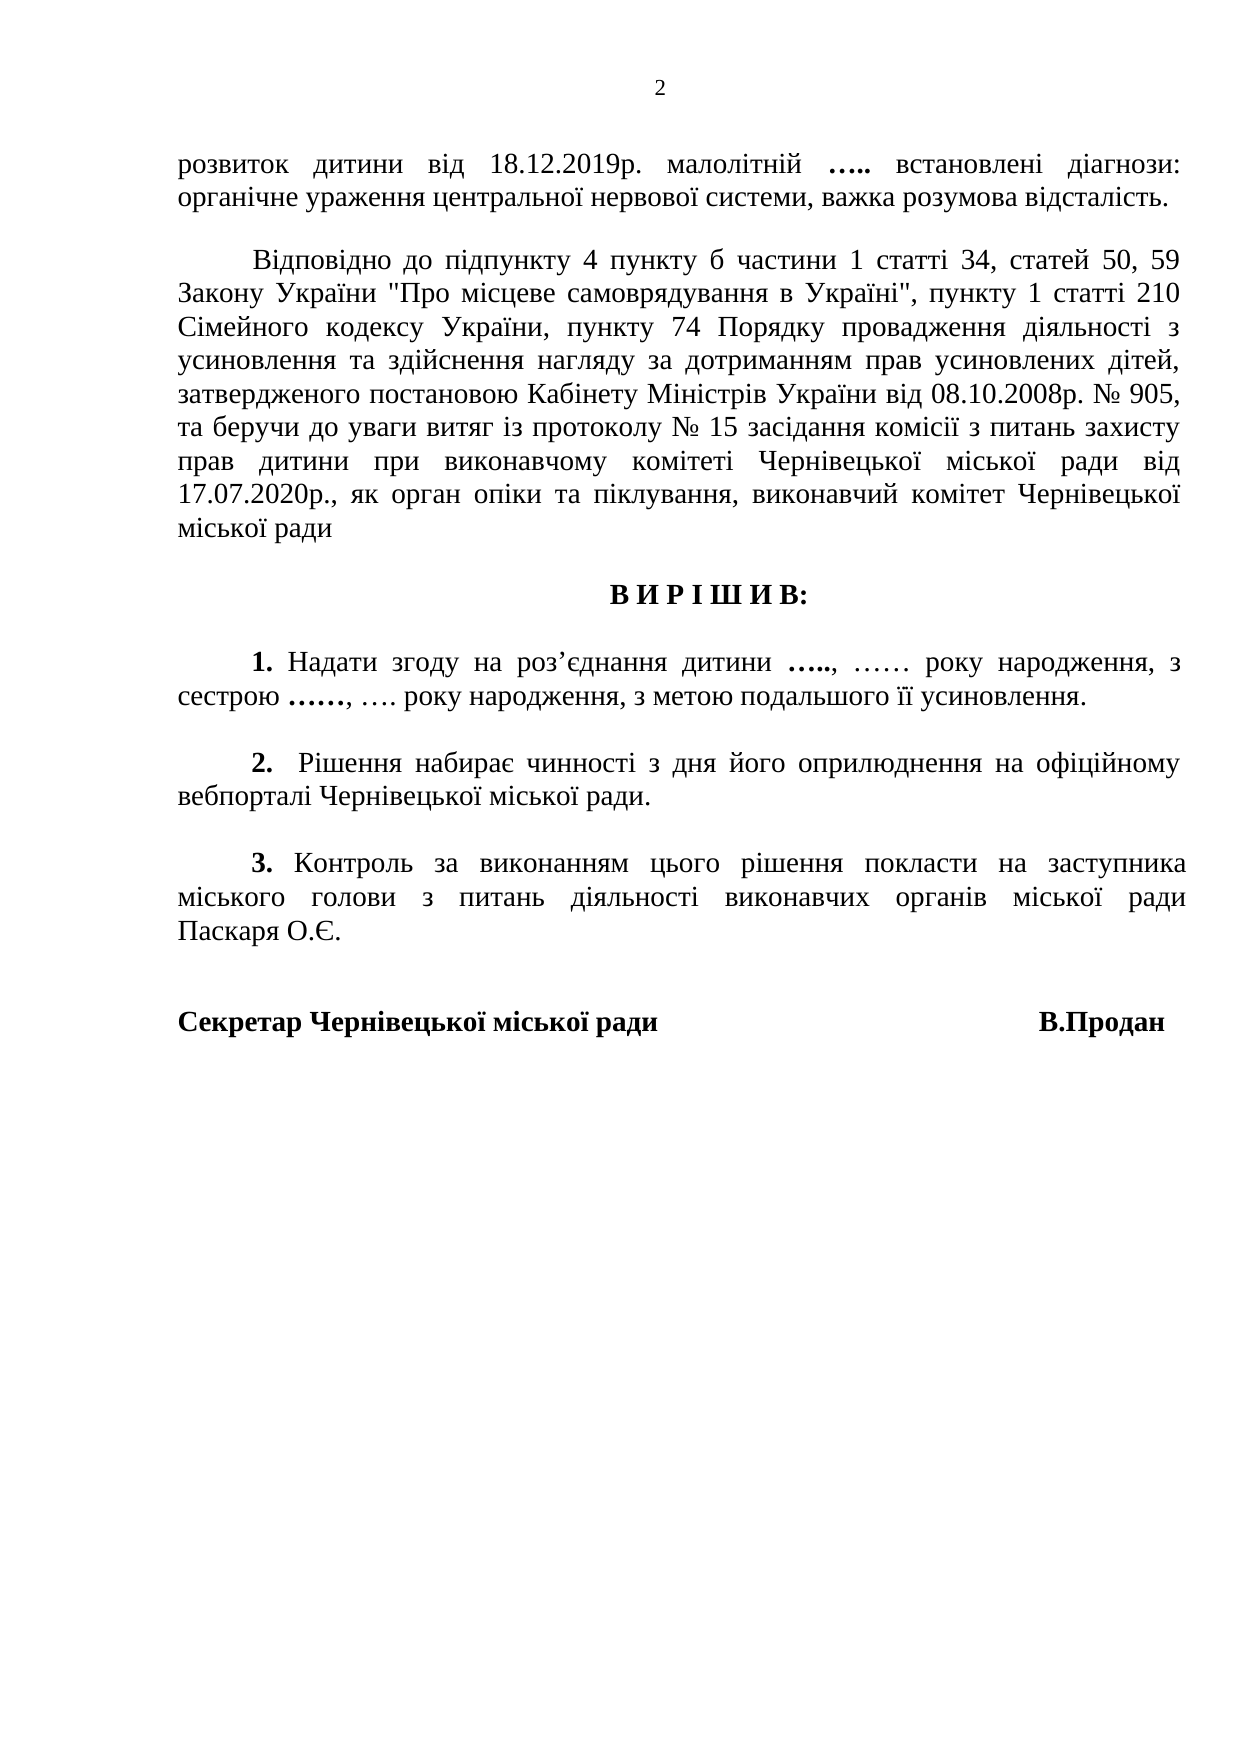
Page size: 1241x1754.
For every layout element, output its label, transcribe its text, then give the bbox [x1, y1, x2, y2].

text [177, 146, 1181, 213]
text 2. Рішення набирає чинності з дня його оприлюднення на офіційному вебпорталі Чернівецької міської ради. [177, 745, 1181, 812]
text Секретар Чернівецької міської ради В.Продан [177, 1004, 1181, 1037]
text 3. Контроль за виконанням цього рішення покласти на заступника міського голови з питань діяльності виконавчих органів міської ради Паскаря О.Є. [177, 846, 1187, 946]
text Відповідно до підпункту 4 пункту б частини 1 статті 34, статей 50, 59 Закону України "Про місцеве самоврядування в Україні", пункту 1 статті 210 Сімейного кодексу України, пункту 74 Порядку провадження діяльності з усиновлення та здійснення нагляду за дотриманням прав усиновлених дітей, затвердженого постановою Кабінету Міністрів України від 08.10.2008р. № 905, та беручи до уваги витяг із протоколу № 15 засідання комісії з питань захисту прав дитини при виконавчому комітеті Чернівецької міської ради від 17.07.2020р., як орган опіки та піклування, виконавчий комітет Чернівецької міської ради [177, 242, 1181, 544]
text 1. Надати згоду на роз’єднання дитини ….., …… року народження, з сестрою ……, …. року народження, з метою подальшого її усиновлення. [177, 644, 1181, 711]
text В И Р І Ш И В: [177, 577, 1181, 611]
